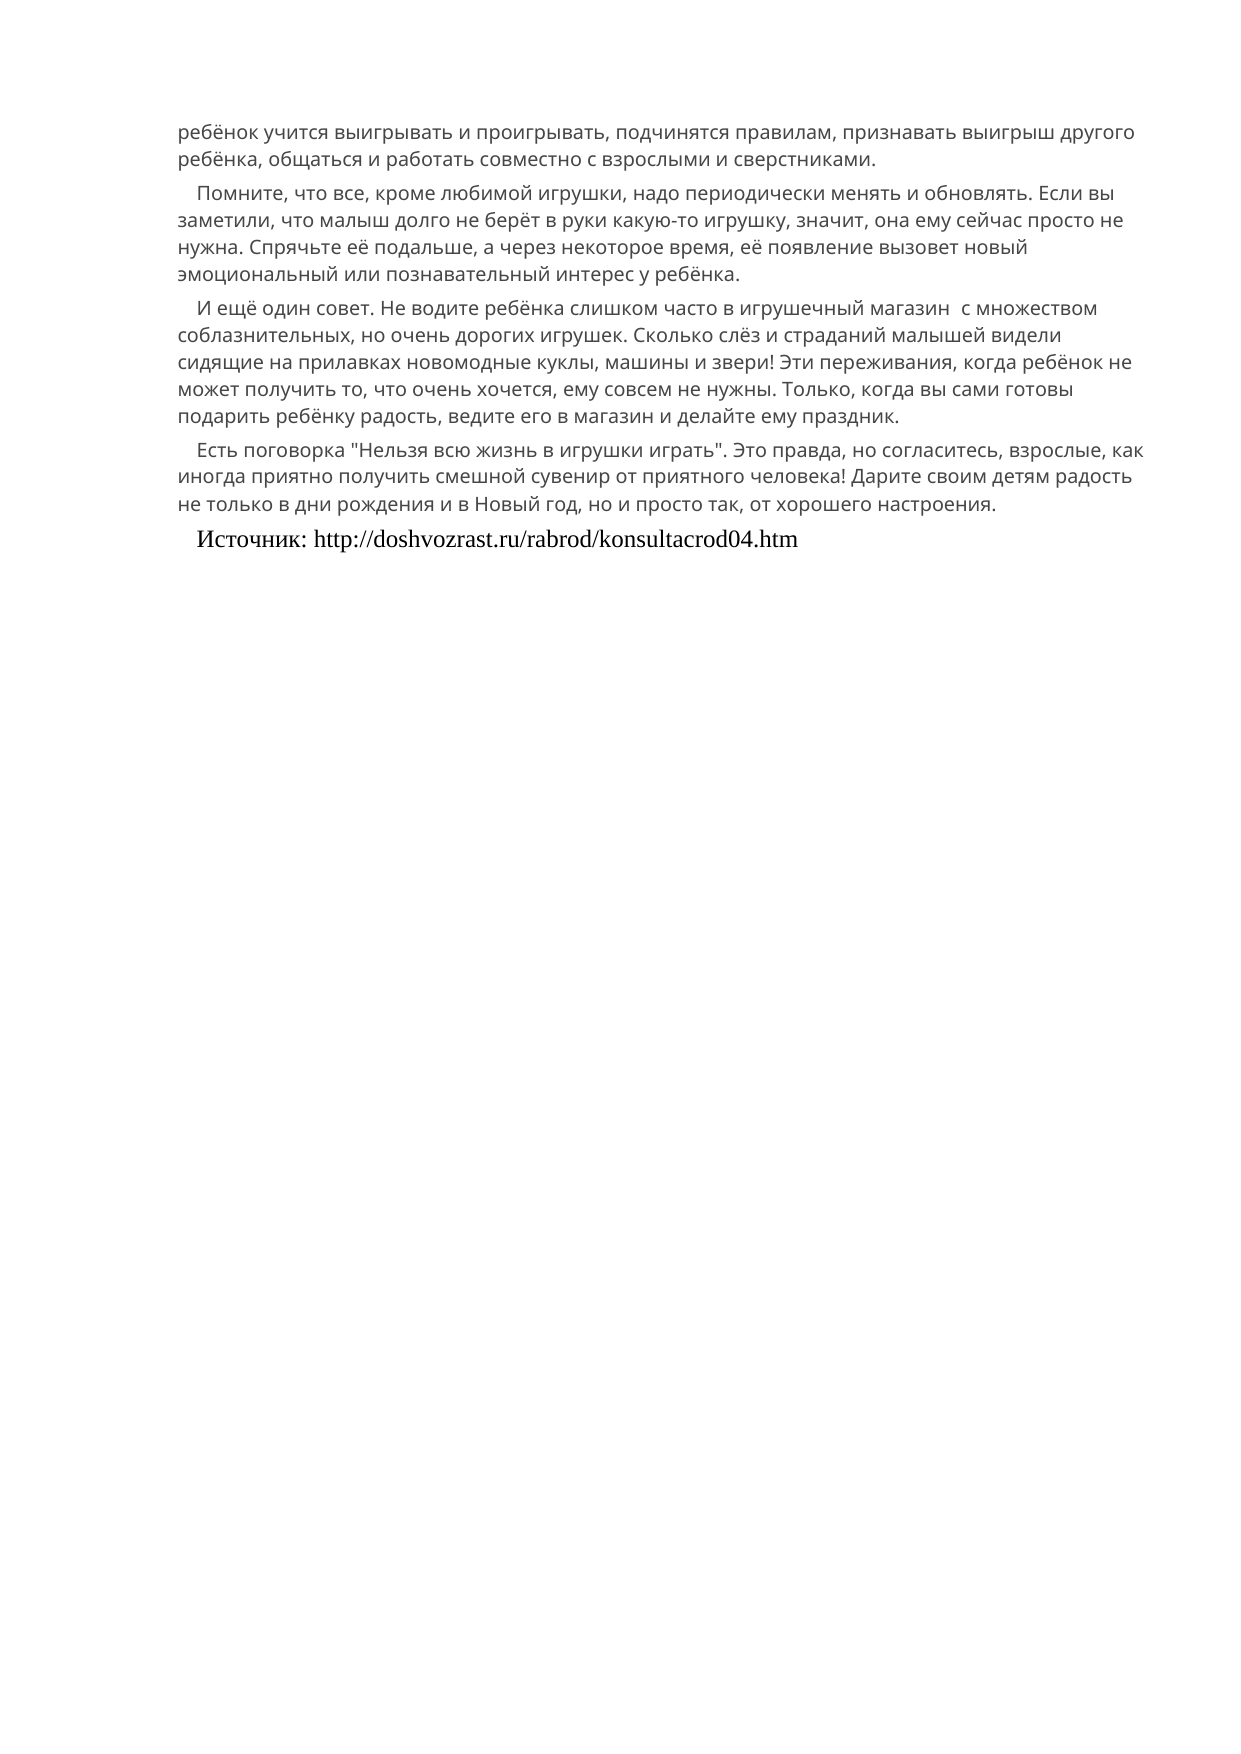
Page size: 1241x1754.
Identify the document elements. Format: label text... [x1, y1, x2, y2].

text И ещё один совет. Не водите ребёнка слишком часто в игрушечный магазин с множеством соблазнительных, но очень дорогих игрушек. Сколько слёз и страданий малышей видели сидящие на прилавках новомодные куклы, машины и звери! Эти переживания, когда ребёнок не может получить то, что очень хочется, ему совсем не нужны. Только, когда вы сами готовы подарить ребёнку радость, ведите его в магазин и делайте ему праздник. [177, 294, 1152, 429]
text Помните, что все, кроме любимой игрушки, надо периодически менять и обновлять. Если вы заметили, что малыш долго не берёт в руки какую-то игрушку, значит, она ему сейчас просто не нужна. Спрячьте её подальше, а через некоторое время, её появление вызовет новый эмоциональный или познавательный интерес у ребёнка. [177, 179, 1152, 287]
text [177, 118, 1152, 172]
text Есть поговорка "Нельзя всю жизнь в игрушки играть". Это правда, но согласитесь, взрослые, как иногда приятно получить смешной сувенир от приятного человека! Дарите своим детям радость не только в дни рождения и в Новый год, но и просто так, от хорошего настроения. [177, 436, 1152, 517]
text Источник: http://doshvozrast.ru/rabrod/konsultacrod04.htm [177, 524, 1152, 552]
